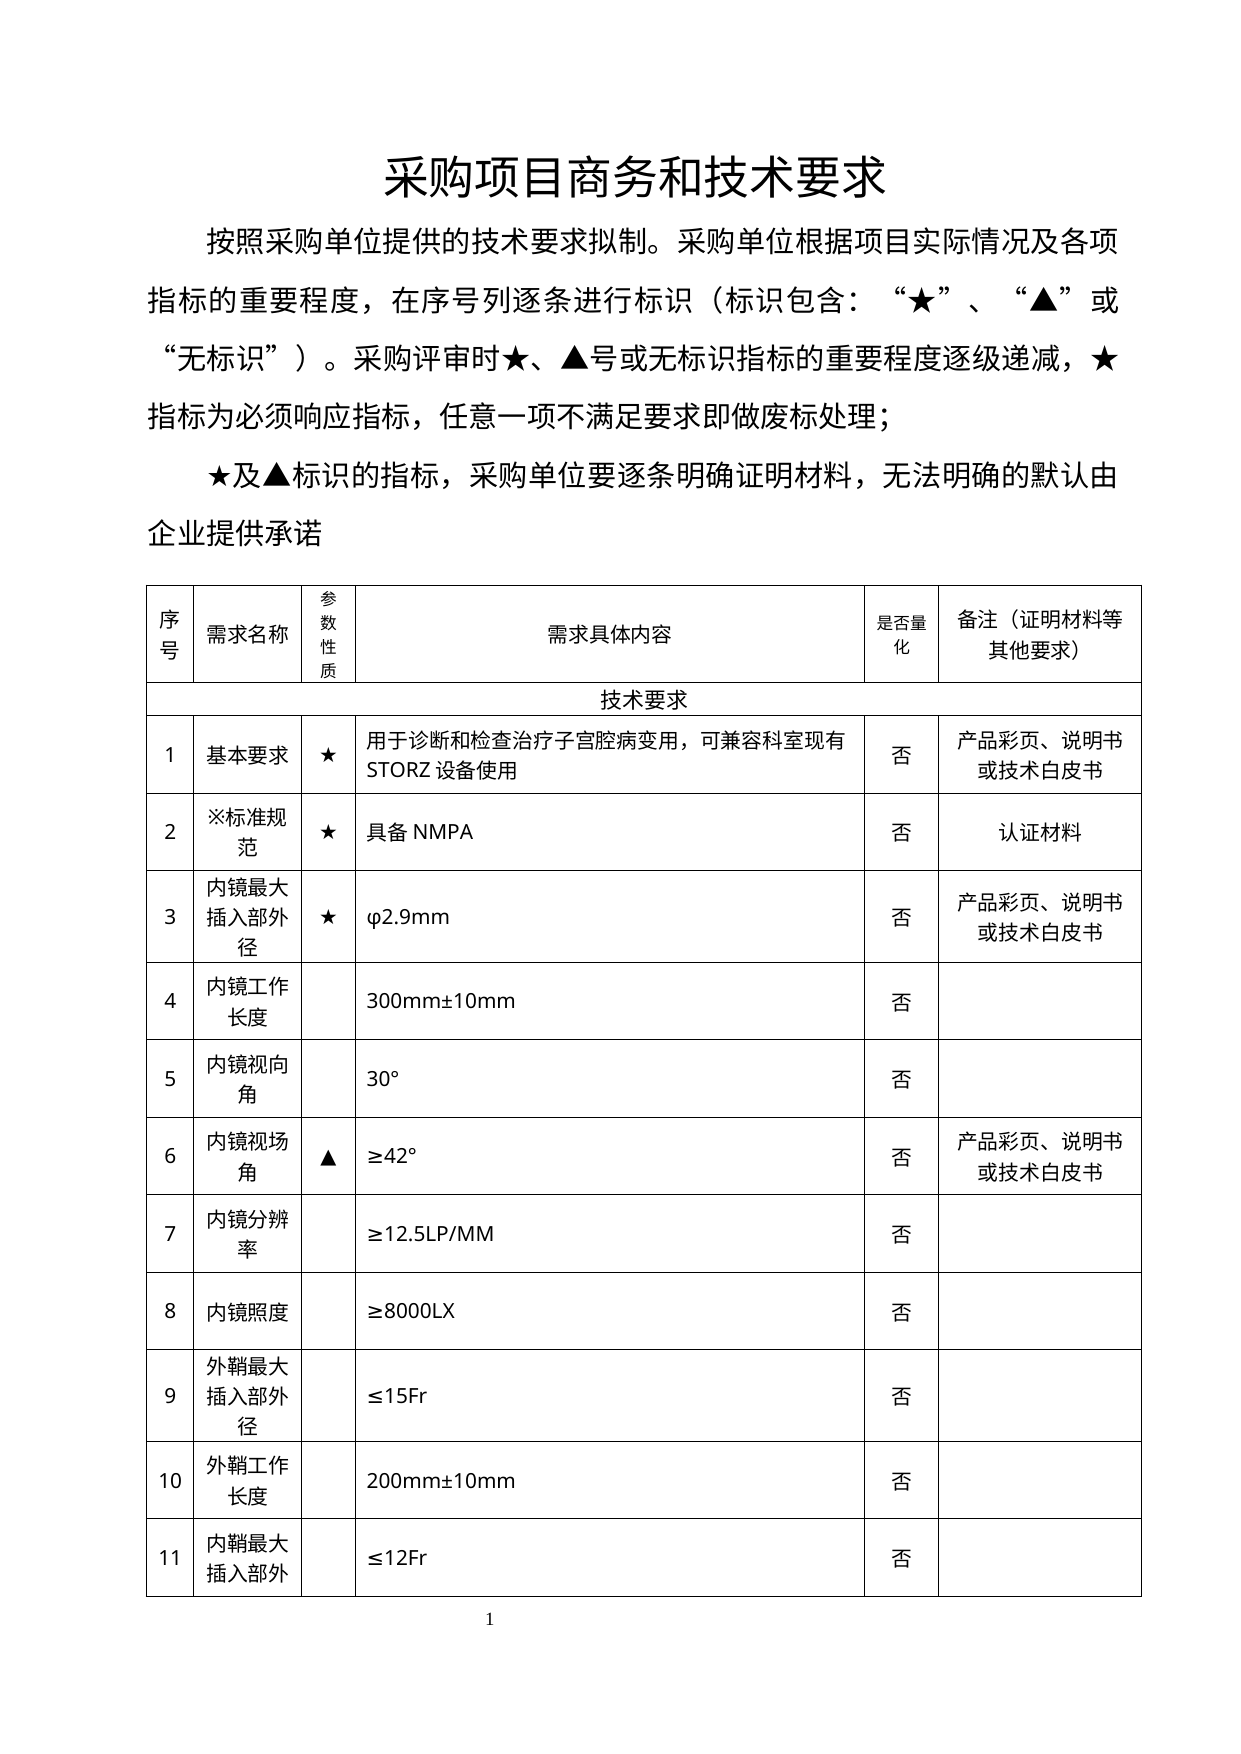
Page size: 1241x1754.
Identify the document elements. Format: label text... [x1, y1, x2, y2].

table_cell 产品彩页、说明书或技术白皮书 [939, 1118, 1141, 1194]
table_cell 否 [865, 1195, 938, 1272]
table_cell ▲ [302, 1118, 355, 1194]
table_cell 否 [865, 794, 938, 870]
table_cell 否 [865, 1442, 938, 1518]
table_cell 否 [865, 963, 938, 1039]
table_cell [302, 1195, 355, 1272]
table_cell 10 [147, 1442, 193, 1518]
table_cell [302, 963, 355, 1039]
table_header 参数性质 [302, 586, 355, 682]
table_header 需求名称 [194, 586, 301, 682]
table_cell 否 [865, 871, 938, 962]
table_cell ≥42° [356, 1118, 864, 1194]
table_cell 产品彩页、说明书或技术白皮书 [939, 716, 1141, 792]
table_cell 30° [356, 1040, 864, 1117]
table_cell [939, 963, 1141, 1039]
table_cell 外鞘最大插入部外径 [194, 1350, 301, 1441]
table_cell ★ [302, 716, 355, 792]
table_cell 外鞘工作长度 [194, 1442, 301, 1518]
table_cell 产品彩页、说明书或技术白皮书 [939, 871, 1141, 962]
table_cell [939, 1040, 1141, 1117]
table_cell 6 [147, 1118, 193, 1194]
table_cell 用于诊断和检查治疗子宫腔病变用，可兼容科室现有STORZ设备使用 [356, 716, 864, 792]
table_cell 3 [147, 871, 193, 962]
table_cell ※标准规范 [194, 794, 301, 870]
table_cell 认证材料 [939, 794, 1141, 870]
table_cell ≥12.5LP/MM [356, 1195, 864, 1272]
table_cell 否 [865, 1118, 938, 1194]
table_cell 8 [147, 1273, 193, 1349]
text 按照采购单位提供的技术要求拟制。采购单位根据项目实际情况及各项指标的重要程度，在序号列逐条进行标识（标识包含：“★”、“▲”或“无标识”）。采购评审时★、▲号或无标识指标的重要程度逐级递减，★指标为必须响应指标，任意一项不满足要求即做废标处理； [148, 206, 1122, 439]
table_cell 具备NMPA [356, 794, 864, 870]
table_cell [939, 1442, 1141, 1518]
table_cell [939, 1519, 1141, 1596]
table_cell 4 [147, 963, 193, 1039]
table_cell 基本要求 [194, 716, 301, 792]
table_cell [939, 1350, 1141, 1441]
table_cell ≥8000LX [356, 1273, 864, 1349]
table_cell 内镜工作长度 [194, 963, 301, 1039]
table_cell [939, 1273, 1141, 1349]
table_cell 否 [865, 1519, 938, 1596]
table_cell [302, 1442, 355, 1518]
table_cell 内镜分辨率 [194, 1195, 301, 1272]
table_cell [302, 1273, 355, 1349]
table_cell [302, 1040, 355, 1117]
table_header 需求具体内容 [356, 586, 864, 682]
table_cell 11 [147, 1519, 193, 1596]
table_header 序号 [147, 586, 193, 682]
table_cell ≤12Fr [356, 1519, 864, 1596]
table_cell 300mm±10mm [356, 963, 864, 1039]
table_cell 否 [865, 1273, 938, 1349]
subtitle 采购项目商务和技术要求 [148, 148, 1122, 206]
table_cell 内镜照度 [194, 1273, 301, 1349]
table_cell 200mm±10mm [356, 1442, 864, 1518]
table_cell [939, 1195, 1141, 1272]
table_cell 否 [865, 1350, 938, 1441]
table_cell 5 [147, 1040, 193, 1117]
table_cell 9 [147, 1350, 193, 1441]
table_cell ≤15Fr [356, 1350, 864, 1441]
table_cell 否 [865, 716, 938, 792]
table_cell 内镜视向角 [194, 1040, 301, 1117]
table_cell 技术要求 [147, 683, 1141, 715]
table_cell 2 [147, 794, 193, 870]
table_cell 1 [147, 716, 193, 792]
table_cell ★ [302, 871, 355, 962]
table_cell [302, 1350, 355, 1441]
table_header 是否量化 [865, 586, 938, 682]
table_header 备注（证明材料等其他要求） [939, 586, 1141, 682]
table_cell 内镜视场角 [194, 1118, 301, 1194]
table_cell φ2.9mm [356, 871, 864, 962]
text ★及▲标识的指标，采购单位要逐条明确证明材料，无法明确的默认由企业提供承诺 [148, 439, 1122, 556]
table_cell 内鞘最大插入部外径 [194, 1519, 301, 1596]
table_cell 否 [865, 1040, 938, 1117]
table_cell [302, 1519, 355, 1596]
table_cell 内镜最大插入部外径 [194, 871, 301, 962]
table_cell ★ [302, 794, 355, 870]
table_cell 7 [147, 1195, 193, 1272]
